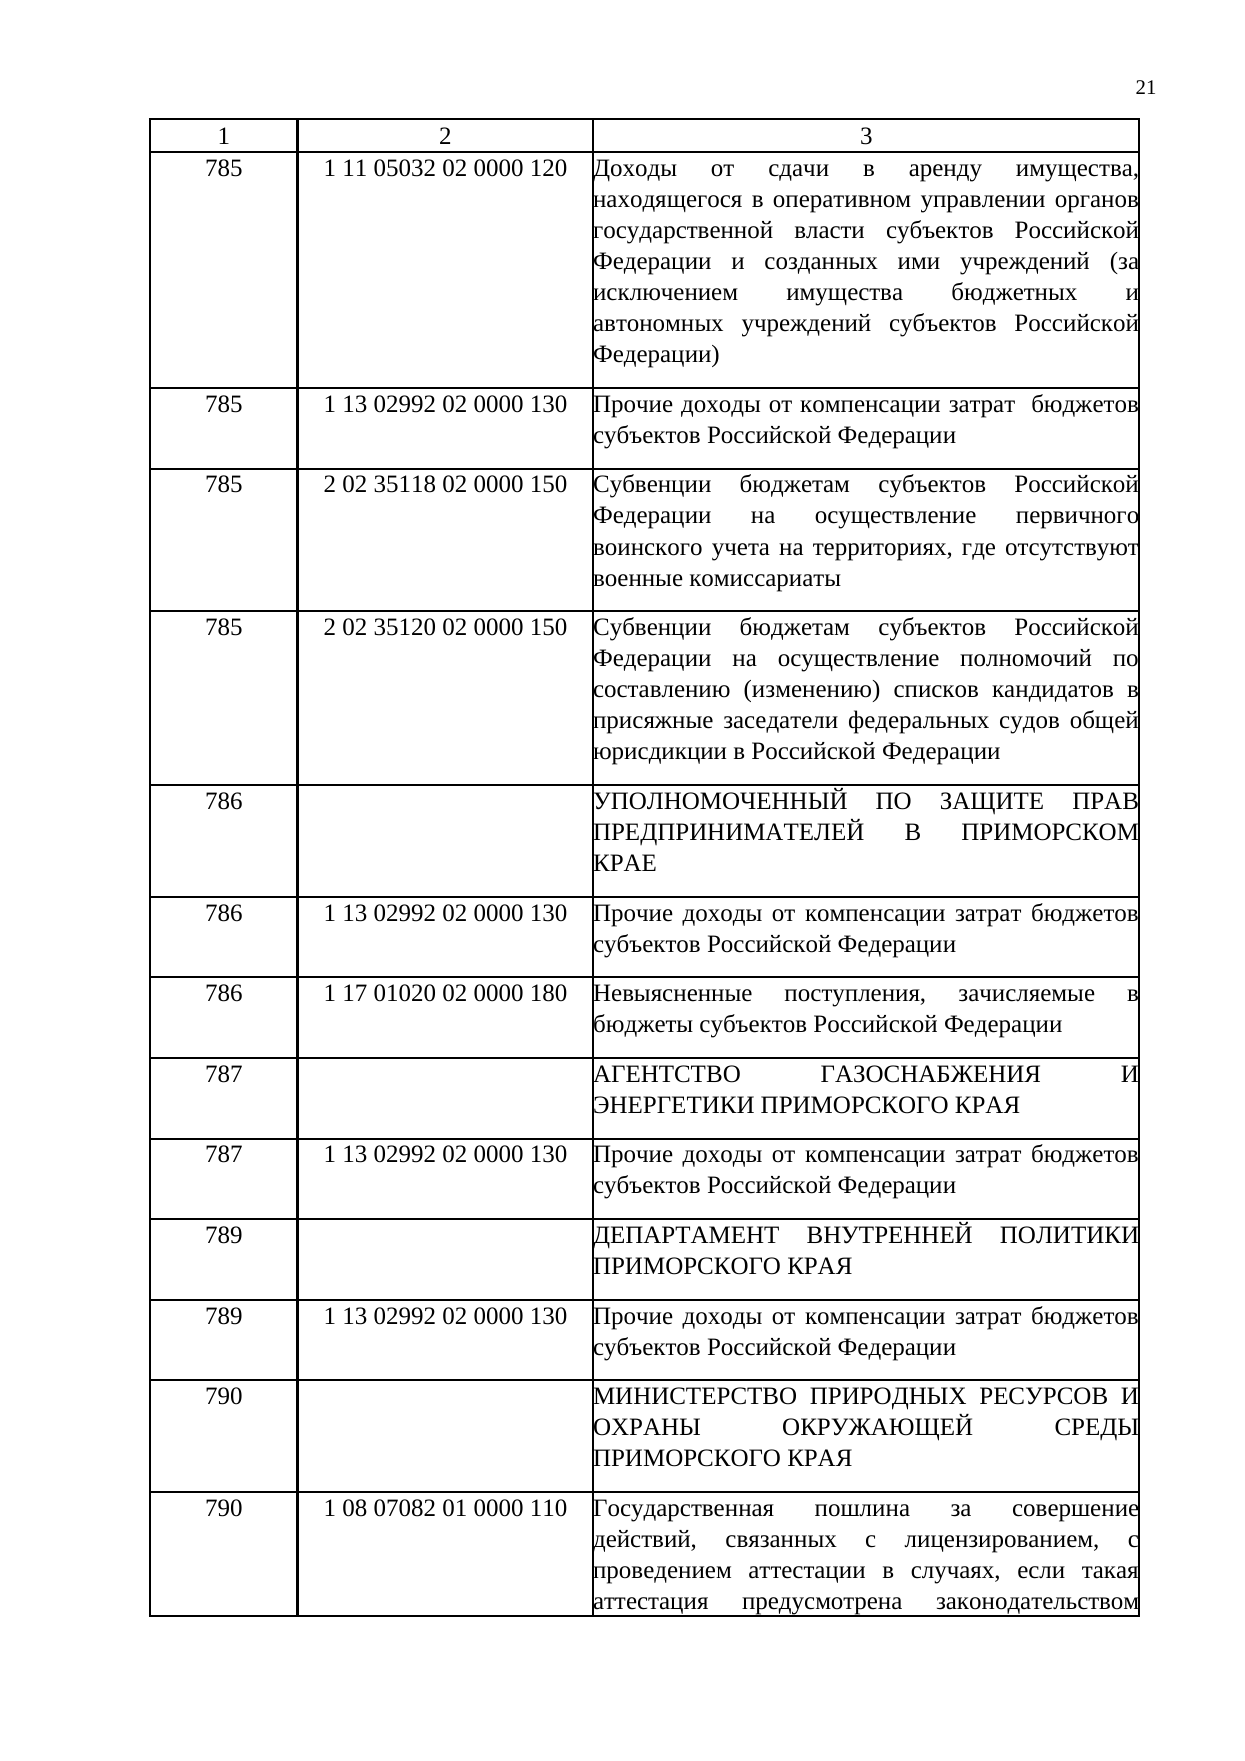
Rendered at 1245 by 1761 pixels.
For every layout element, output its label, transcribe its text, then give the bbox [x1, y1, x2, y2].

table_cell [299, 1059, 592, 1137]
table_cell 1 08 07082 01 0000 110 [299, 1493, 592, 1615]
table_cell 789 [151, 1301, 296, 1379]
table_cell 785 [151, 612, 296, 784]
table_cell ДЕПАРТАМЕНТ ВНУТРЕННЕЙ ПОЛИТИКИ ПРИМОРСКОГО КРАЯ [594, 1220, 1138, 1299]
table_cell 787 [151, 1059, 296, 1137]
table_cell 2 02 35120 02 0000 150 [299, 612, 592, 784]
table_cell Прочие доходы от компенсации затрат бюджетов субъектов Российской Федерации [594, 1301, 1138, 1379]
table_cell УПОЛНОМОЧЕННЫЙ ПО ЗАЩИТЕ ПРАВ ПРЕДПРИНИМАТЕЛЕЙ В ПРИМОРСКОМ КРАЕ [594, 786, 1138, 896]
table_cell 2 02 35118 02 0000 150 [299, 470, 592, 610]
table_cell 1 13 02992 02 0000 130 [299, 1140, 592, 1218]
table_cell 785 [151, 153, 296, 387]
table_cell [299, 786, 592, 896]
table_cell 790 [151, 1493, 296, 1615]
table_cell Прочие доходы от компенсации затрат бюджетов субъектов Российской Федерации [594, 898, 1138, 976]
table_cell 789 [151, 1220, 296, 1299]
table_cell 1 13 02992 02 0000 130 [299, 389, 592, 467]
table_cell 786 [151, 978, 296, 1057]
table_cell Прочие доходы от компенсации затрат бюджетов субъектов Российской Федерации [594, 389, 1138, 467]
table_cell Прочие доходы от компенсации затрат бюджетов субъектов Российской Федерации [594, 1140, 1138, 1218]
table_header 1 [151, 120, 296, 151]
table_cell 786 [151, 786, 296, 896]
table_cell 1 17 01020 02 0000 180 [299, 978, 592, 1057]
table_cell 786 [151, 898, 296, 976]
table_cell Субвенции бюджетам субъектов Российской Федерации на осуществление первичного воинского учета на территориях, где отсутствуют военные комиссариаты [594, 470, 1138, 610]
table_cell 1 11 05032 02 0000 120 [299, 153, 592, 387]
table_cell МИНИСТЕРСТВО ПРИРОДНЫХ РЕСУРСОВ И ОХРАНЫ ОКРУЖАЮЩЕЙ СРЕДЫ ПРИМОРСКОГО КРАЯ [594, 1381, 1138, 1491]
table_cell 785 [151, 389, 296, 467]
table_cell Доходы от сдачи в аренду имущества, находящегося в оперативном управлении органов государственной власти субъектов Российской Федерации и созданных ими учреждений (за исключением имущества бюджетных и автономных учреждений субъектов Российской Федерации) [594, 153, 1138, 387]
table_cell Невыясненные поступления, зачисляемые в бюджеты субъектов Российской Федерации [594, 978, 1138, 1057]
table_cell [594, 1493, 1138, 1615]
table_cell 787 [151, 1140, 296, 1218]
table_cell [299, 1381, 592, 1491]
table_cell [299, 1220, 592, 1299]
table_cell 785 [151, 470, 296, 610]
table_cell 1 13 02992 02 0000 130 [299, 1301, 592, 1379]
table_header 2 [299, 120, 592, 151]
table_cell 790 [151, 1381, 296, 1491]
table_header 3 [594, 120, 1138, 151]
table_cell 1 13 02992 02 0000 130 [299, 898, 592, 976]
table_cell Субвенции бюджетам субъектов Российской Федерации на осуществление полномочий по составлению (изменению) списков кандидатов в присяжные заседатели федеральных судов общей юрисдикции в Российской Федерации [594, 612, 1138, 784]
table_cell АГЕНТСТВО ГАЗОСНАБЖЕНИЯ И ЭНЕРГЕТИКИ ПРИМОРСКОГО КРАЯ [594, 1059, 1138, 1137]
